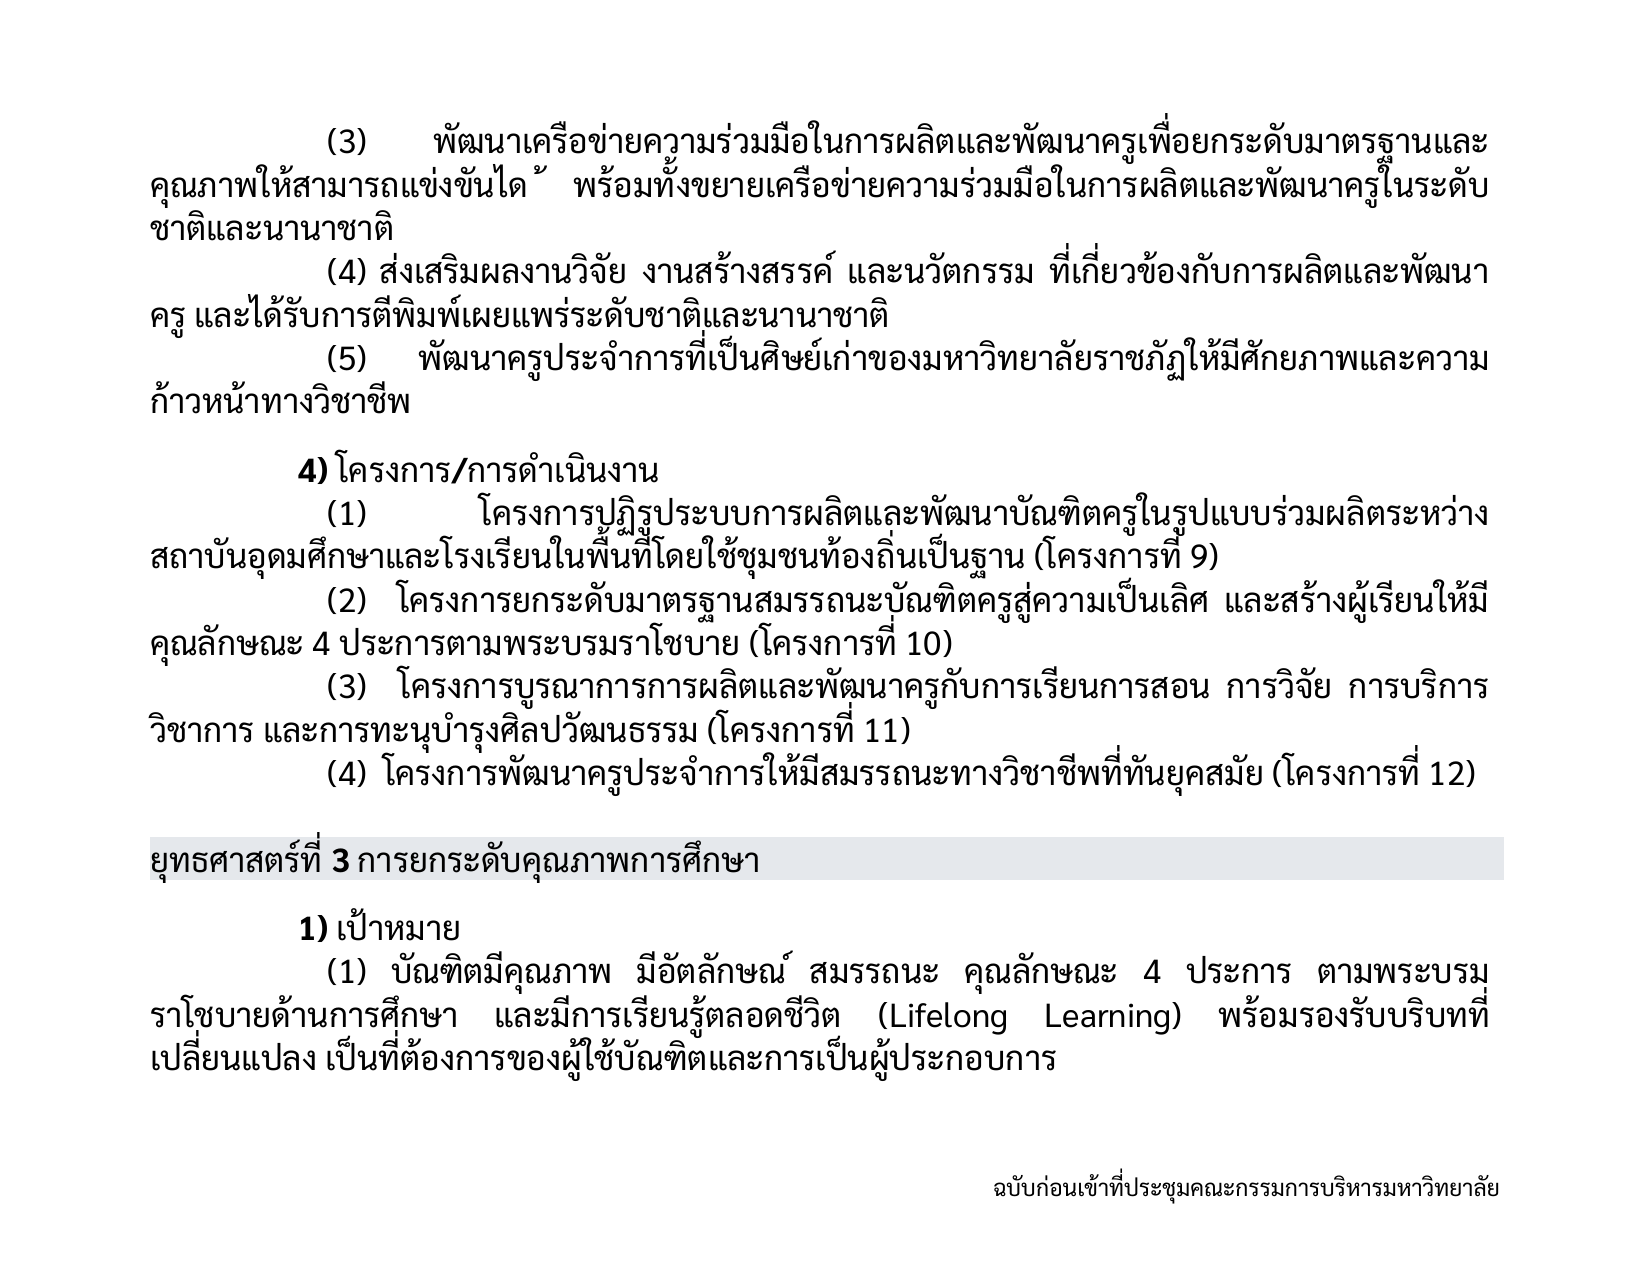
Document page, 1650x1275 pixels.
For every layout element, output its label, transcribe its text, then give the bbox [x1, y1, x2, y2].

text (3) โครงการบูรณาการการผลิตและพัฒนาครูกับการเรียนการสอน การวิจัย การบริการวิชาการ และการทะนุบำรุงศิลปวัฒนธรรม (โครงการที่ 11) [150, 663, 1490, 750]
text (4) โครงการพัฒนาครูประจำการให้มีสมรรถนะทางวิชาชีพที่ทันยุคสมัย (โครงการที่ 12) [150, 750, 1490, 793]
text 4) โครงการ/การดำเนินงาน [298, 447, 1490, 490]
text (1) โครงการปฏิรูประบบการผลิตและพัฒนาบัณฑิตครูในรูปแบบร่วมผลิตระหว่างสถาบันอุดมศึกษาและโรงเรียนในพื้นที่โดยใช้ชุมชนท้องถิ่นเป็นฐาน (โครงการที่ 9) [150, 490, 1490, 577]
text (3) พัฒนาเครือข่ายความร่วมมือในการผลิตและพัฒนาครูเพื่อยกระดับมาตรฐานและคุณภาพให้สามารถแข่งขันได้ พร้อมทั้งขยายเครือข่ายความร่วมมือในการผลิตและพัฒนาครูในระดับชาติและนานาชาติ [150, 118, 1490, 248]
text 1) เป้าหมาย [150, 905, 1490, 948]
text (4) ส่งเสริมผลงานวิจัย งานสร้างสรรค์ และนวัตกรรม ที่เกี่ยวข้องกับการผลิตและพัฒนาครู และได้รับการตีพิมพ์เผยแพร่ระดับชาติและนานาชาติ [150, 248, 1490, 335]
text (1) บัณฑิตมีคุณภาพ มีอัตลักษณ์ สมรรถนะ คุณลักษณะ 4 ประการ ตามพระบรมราโชบายด้านการศึกษา และมีการเรียนรู้ตลอดชีวิต (Lifelong Learning) พร้อมรองรับบริบทที่เปลี่ยนแปลง เป็นที่ต้องการของผู้ใช้บัณฑิตและการเป็นผู้ประกอบการ [150, 948, 1490, 1078]
text (5) พัฒนาครูประจำการที่เป็นศิษย์เก่าของมหาวิทยาลัยราชภัฏให้มีศักยภาพและความก้าวหน้าทางวิชาชีพ [150, 335, 1490, 422]
text ยุทธศาสตร์ที่ 3 การยกระดับคุณภาพการศึกษา [150, 837, 1504, 880]
text (2) โครงการยกระดับมาตรฐานสมรรถนะบัณฑิตครูสู่ความเป็นเลิศ และสร้างผู้เรียนให้มีคุณลักษณะ 4 ประการตามพระบรมราโชบาย (โครงการที่ 10) [150, 577, 1490, 663]
